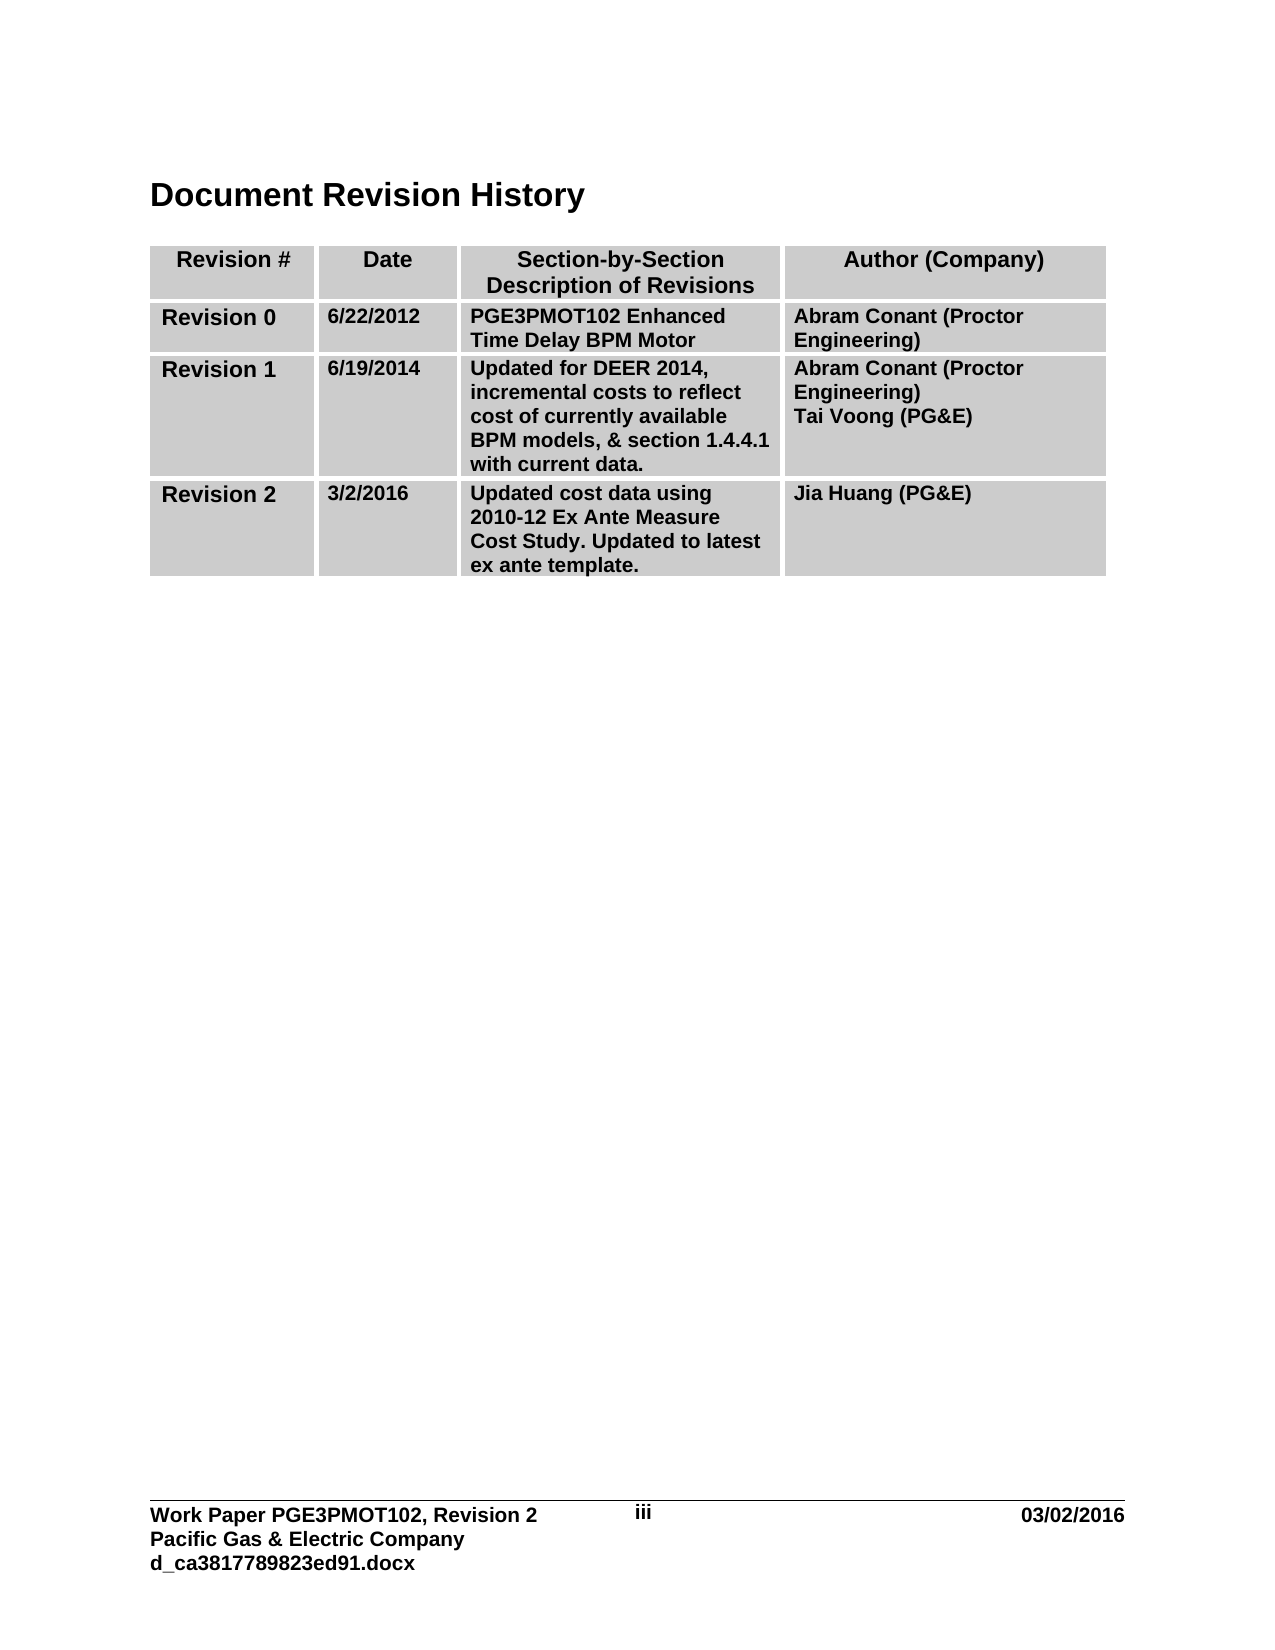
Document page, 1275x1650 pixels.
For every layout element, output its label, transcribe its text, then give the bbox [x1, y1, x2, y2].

table_cell PGE3PMOT102 Enhanced Time Delay BPM Motor [461, 303, 780, 351]
table_cell 6/22/2012 [319, 303, 457, 351]
table_cell Revision 0 [150, 303, 314, 351]
subtitle Document Revision History [150, 175, 1125, 213]
table_header Revision # [150, 246, 314, 299]
table_header Author (Company) [785, 246, 1106, 299]
table_cell 3/2/2016 [319, 481, 457, 576]
table_cell Abram Conant (Proctor Engineering) Tai Voong (PG&E) [785, 356, 1106, 476]
table_cell Revision 2 [150, 481, 314, 576]
table_cell Updated cost data using 2010-12 Ex Ante Measure Cost Study. Updated to latest ex ante template. [461, 481, 780, 576]
table_header Date [319, 246, 457, 299]
table_cell Revision 1 [150, 356, 314, 476]
table_cell Updated for DEER 2014, incremental costs to reflect cost of currently available BPM models, & section 1.4.4.1 with current data. [461, 356, 780, 476]
table_cell Abram Conant (Proctor Engineering) [785, 303, 1106, 351]
table_cell 6/19/2014 [319, 356, 457, 476]
table_header Section-by-Section Description of Revisions [461, 246, 780, 299]
table_cell Jia Huang (PG&E) [785, 481, 1106, 576]
